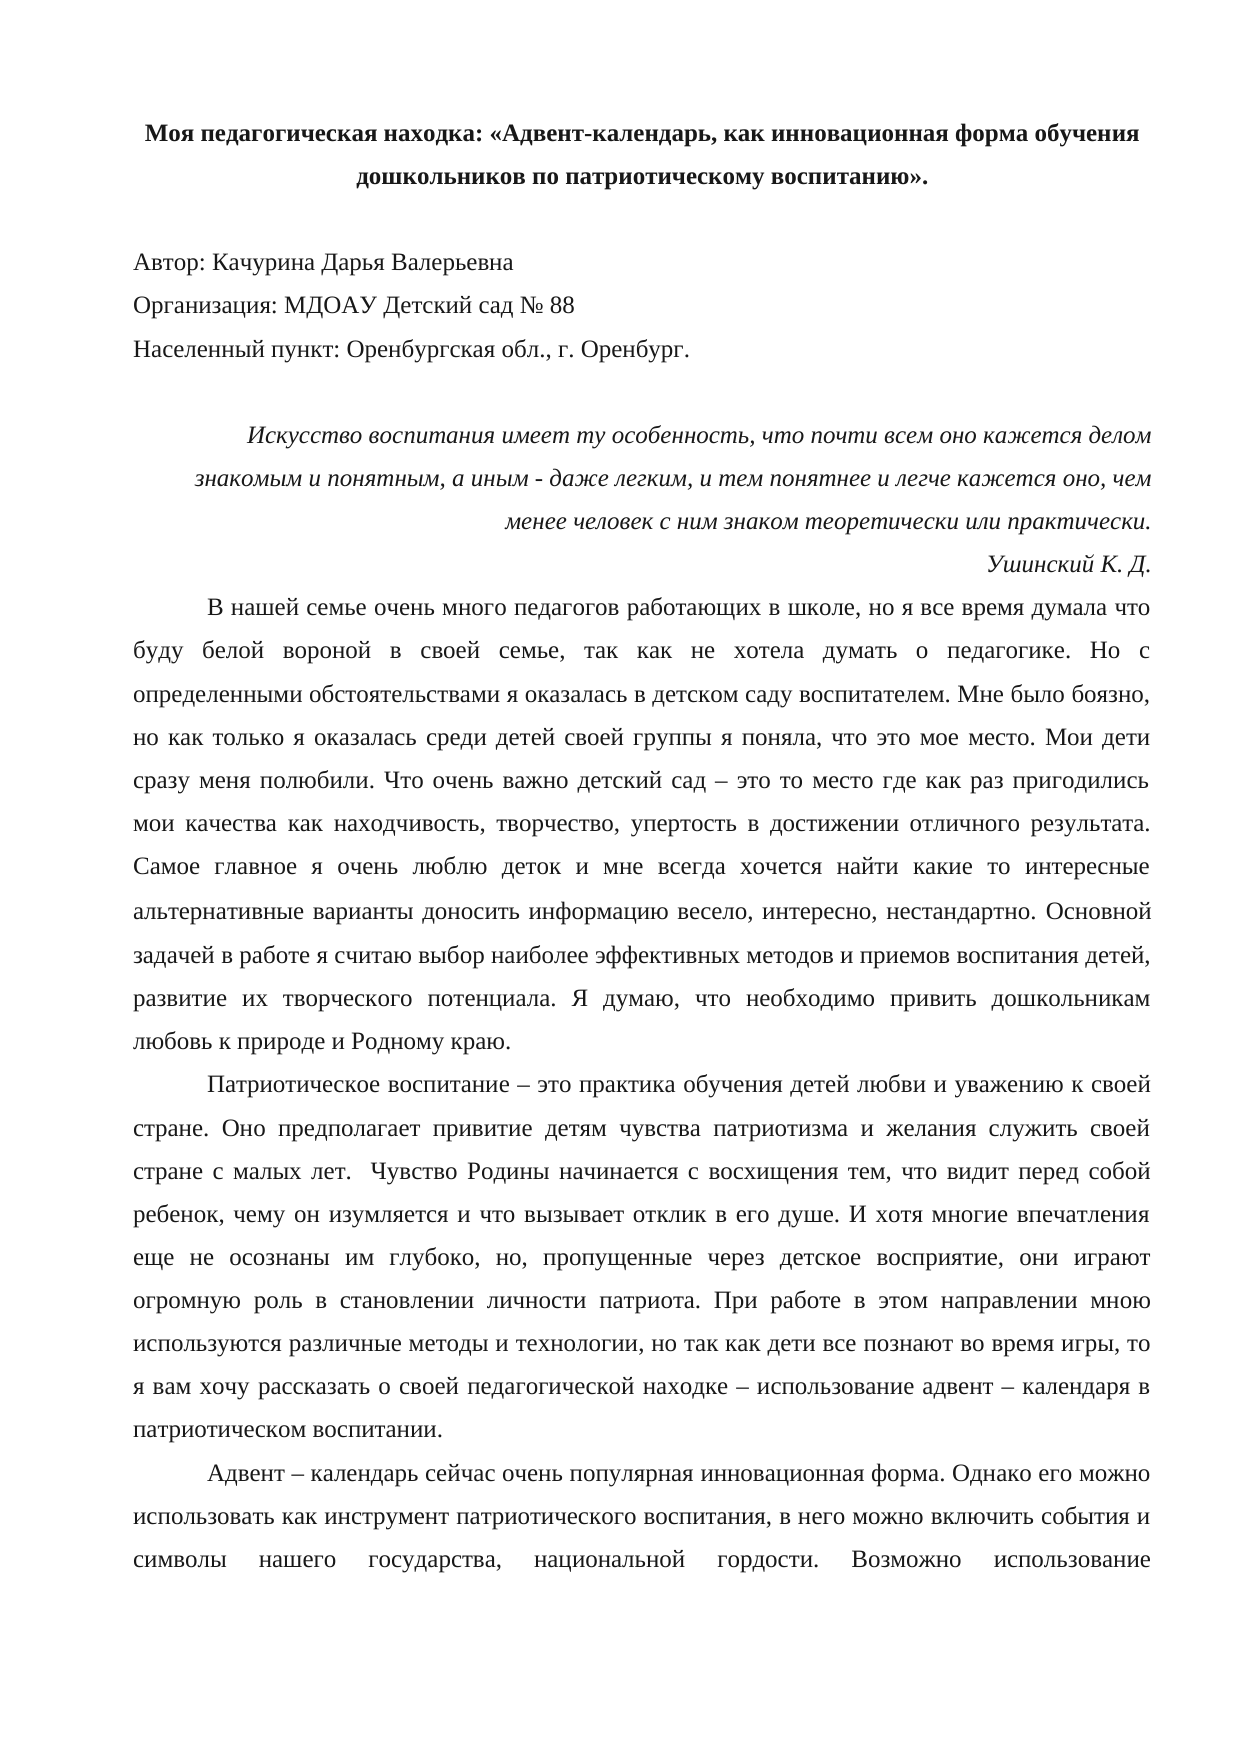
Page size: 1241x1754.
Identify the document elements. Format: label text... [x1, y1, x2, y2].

text Ушинский К. Д. [133, 549, 1152, 578]
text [133, 1458, 1152, 1573]
text Организация: МДОАУ Детский сад № 88 [133, 291, 1152, 319]
text Моя педагогическая находка: «Адвент-календарь, как инновационная форма обучения дошкольников по патриотическому воспитанию». [133, 118, 1152, 190]
text В нашей семье очень много педагогов работающих в школе, но я все время думала что буду белой вороной в своей семье, так как не хотела думать о педагогике. Но с определенными обстоятельствами я оказалась в детском саду воспитателем. Мне было боязно, но как только я оказалась среди детей своей группы я поняла, что это мое место. Мои дети сразу меня полюбили. Что очень важно детский сад – это то место где как раз пригодились мои качества как находчивость, творчество, упертость в достижении отличного результата. Самое главное я очень люблю деток и мне всегда хочется найти какие то интересные альтернативные варианты доносить информацию весело, интересно, нестандартно. Основной задачей в работе я считаю выбор наиболее эффективных методов и приемов воспитания детей, развитие их творческого потенциала. Я думаю, что необходимо привить дошкольникам любовь к природе и Родному краю. [133, 592, 1152, 1055]
text Патриотическое воспитание – это практика обучения детей любви и уважению к своей стране. Оно предполагает привитие детям чувства патриотизма и желания служить своей стране с малых лет. Чувство Родины начинается с восхищения тем, что видит перед собой ребенок, чему он изумляется и что вызывает отклик в его душе. И хотя многие впечатления еще не осознаны им глубоко, но, пропущенные через детское восприятие, они играют огромную роль в становлении личности патриота. При работе в этом направлении мною используются различные методы и технологии, но так как дети все познают во время игры, то я вам хочу рассказать о своей педагогической находке – использование адвент – календаря в патриотическом воспитании. [133, 1069, 1152, 1443]
text Населенный пункт: Оренбургская обл., г. Оренбург. [133, 334, 1152, 362]
text Искусство воспитания имеет ту особенность, что почти всем оно кажется делом знакомым и понятным, а иным - даже легким, и тем понятнее и легче кажется оно, чем менее человек с ним знаком теоретически или практически. [133, 420, 1152, 535]
text Автор: Качурина Дарья Валерьевна [133, 247, 1152, 276]
